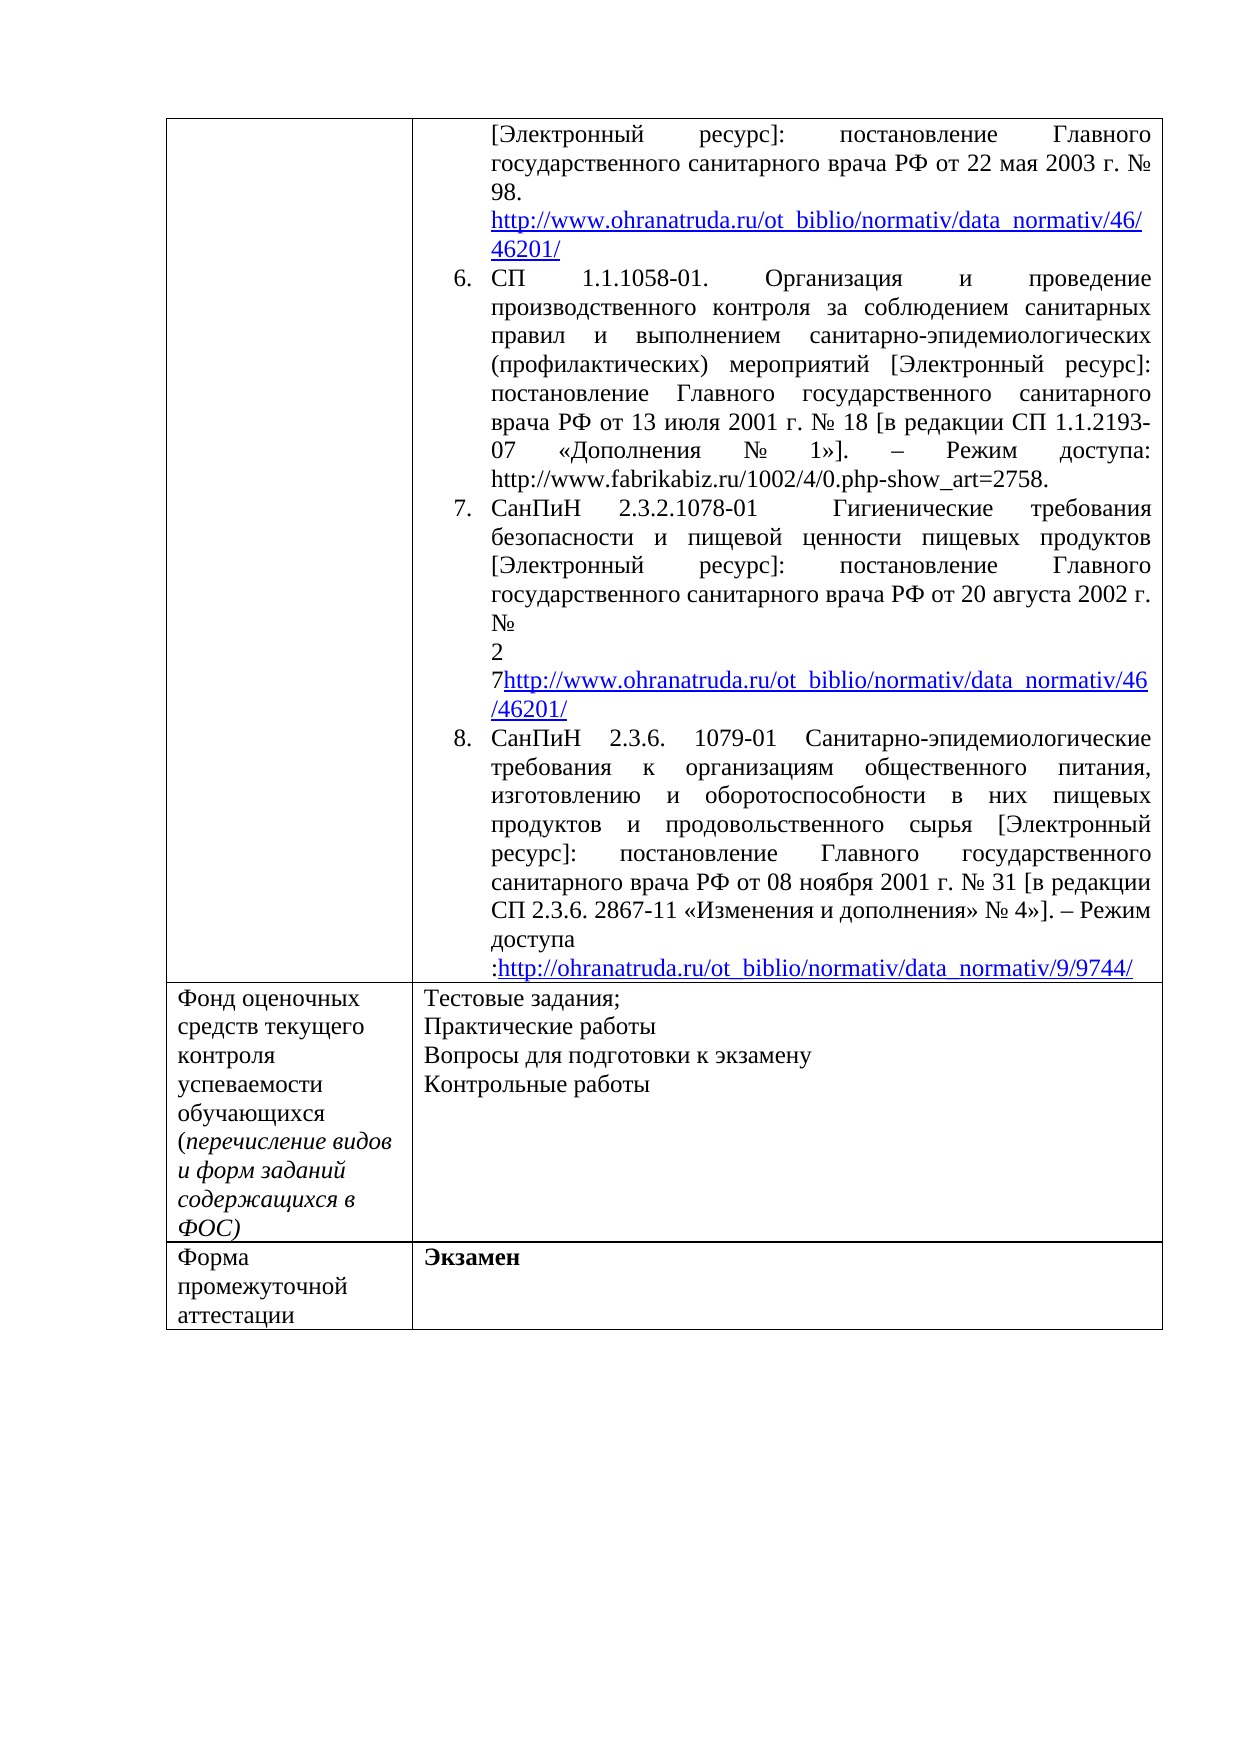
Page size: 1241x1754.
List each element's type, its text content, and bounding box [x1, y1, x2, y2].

table_cell Фонд оценочных средств текущего контроля успеваемости обучающихся (перечисление видов и форм заданий содержащихся в ФОС) [167, 983, 412, 1241]
table_cell Тестовые задания; Практические работы Вопросы для подготовки к экзамену Контрольные работы [413, 983, 1162, 1241]
table_cell Экзамен [413, 1243, 1162, 1329]
table_cell Форма промежуточной аттестации [167, 1243, 412, 1329]
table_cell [413, 119, 1162, 982]
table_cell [167, 119, 412, 982]
